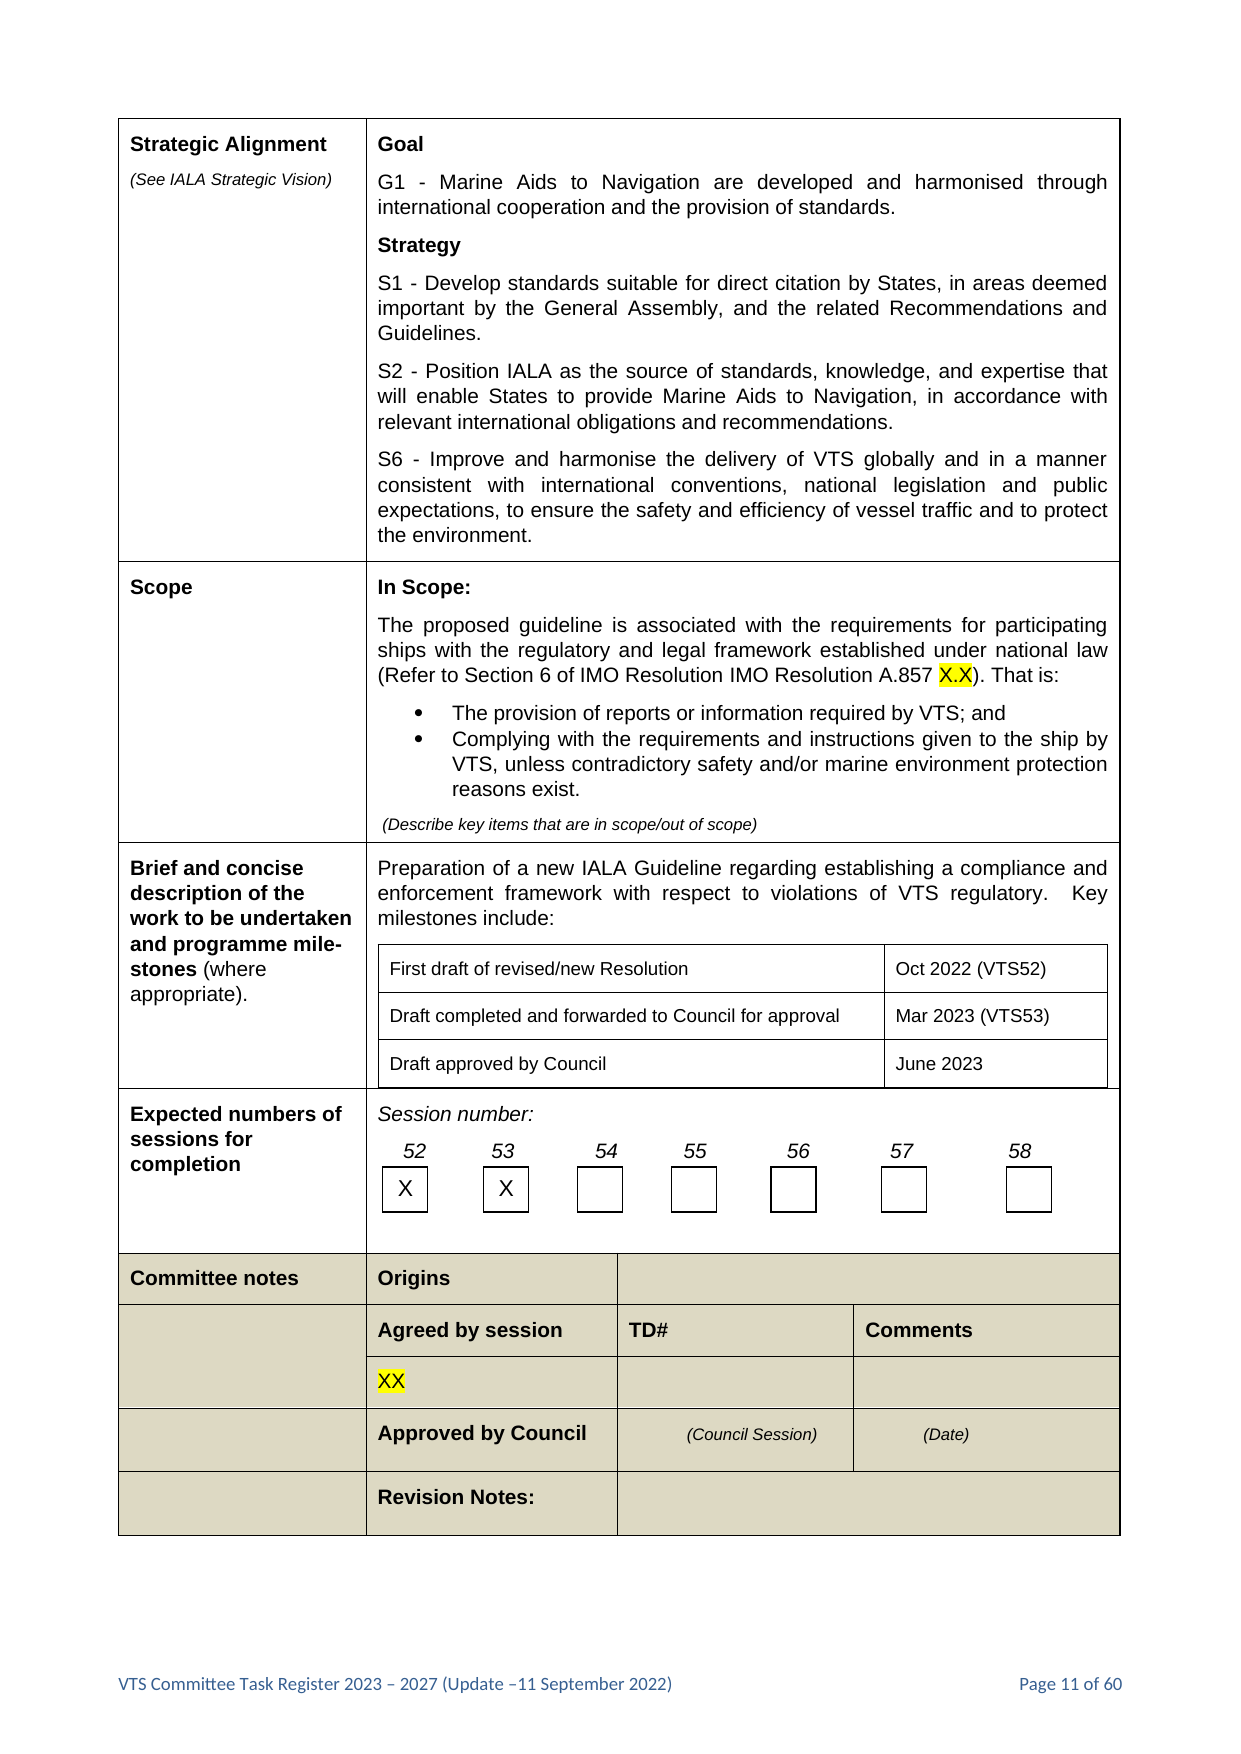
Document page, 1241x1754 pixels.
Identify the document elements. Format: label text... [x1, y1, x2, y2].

table_cell Expected numbers of sessions for completion [119, 1089, 366, 1253]
table_cell Scope [119, 562, 366, 842]
table_cell In Scope: The proposed guideline is associated with the requirements for participating ships with the regulatory and legal framework established under national law (Refer to Section 6 of IMO Resolution IMO Resolution A.857 X.X). That is: The provision of reports or information required by VTS; and Complying with the requirements and instructions given to the ship by VTS, unless contradictory safety and/or marine environment protection reasons exist. (Describe key items that are in scope/out of scope) [367, 562, 1119, 842]
table_cell Committee notes [119, 1254, 366, 1304]
table_cell TD# [618, 1305, 853, 1356]
table_cell [119, 1409, 366, 1471]
table_cell [119, 1472, 366, 1535]
table_cell [854, 1357, 1119, 1407]
table_cell Brief and concise description of the work to be undertaken and programme milestones (where appropriate). [119, 843, 366, 1088]
table_cell XX [367, 1357, 617, 1407]
table_cell Revision Notes: [367, 1472, 617, 1535]
table_cell [119, 1305, 366, 1407]
table_cell Origins [367, 1254, 617, 1304]
table_cell (Date) [854, 1409, 1119, 1471]
table_cell [618, 1472, 1119, 1535]
table_cell [618, 1254, 1119, 1304]
table_cell Agreed by session [367, 1305, 617, 1356]
table_cell Strategic Alignment (See IALA Strategic Vision) [119, 119, 366, 561]
table_cell Session number: 52 53 54 55 56 57 58 [367, 1089, 1119, 1253]
table_cell Goal G1 - Marine Aids to Navigation are developed and harmonised through international cooperation and the provision of standards. Strategy S1 - Develop standards suitable for direct citation by States, in areas deemed important by the General Assembly, and the related Recommendations and Guidelines. S2 - Position IALA as the source of standards, knowledge, and expertise that will enable States to provide Marine Aids to Navigation, in accordance with relevant international obligations and recommendations. S6 - Improve and harmonise the delivery of VTS globally and in a manner consistent with international conventions, national legislation and public expectations, to ensure the safety and efficiency of vessel traffic and to protect the environment. [367, 119, 1119, 561]
table_cell Comments [854, 1305, 1119, 1356]
table_cell Preparation of a new IALA Guideline regarding establishing a compliance and enforcement framework with respect to violations of VTS regulatory. Key milestones include: [367, 843, 1119, 1088]
table_cell Approved by Council [367, 1409, 617, 1471]
table_cell (Council Session) [618, 1409, 853, 1471]
table_cell [618, 1357, 853, 1407]
